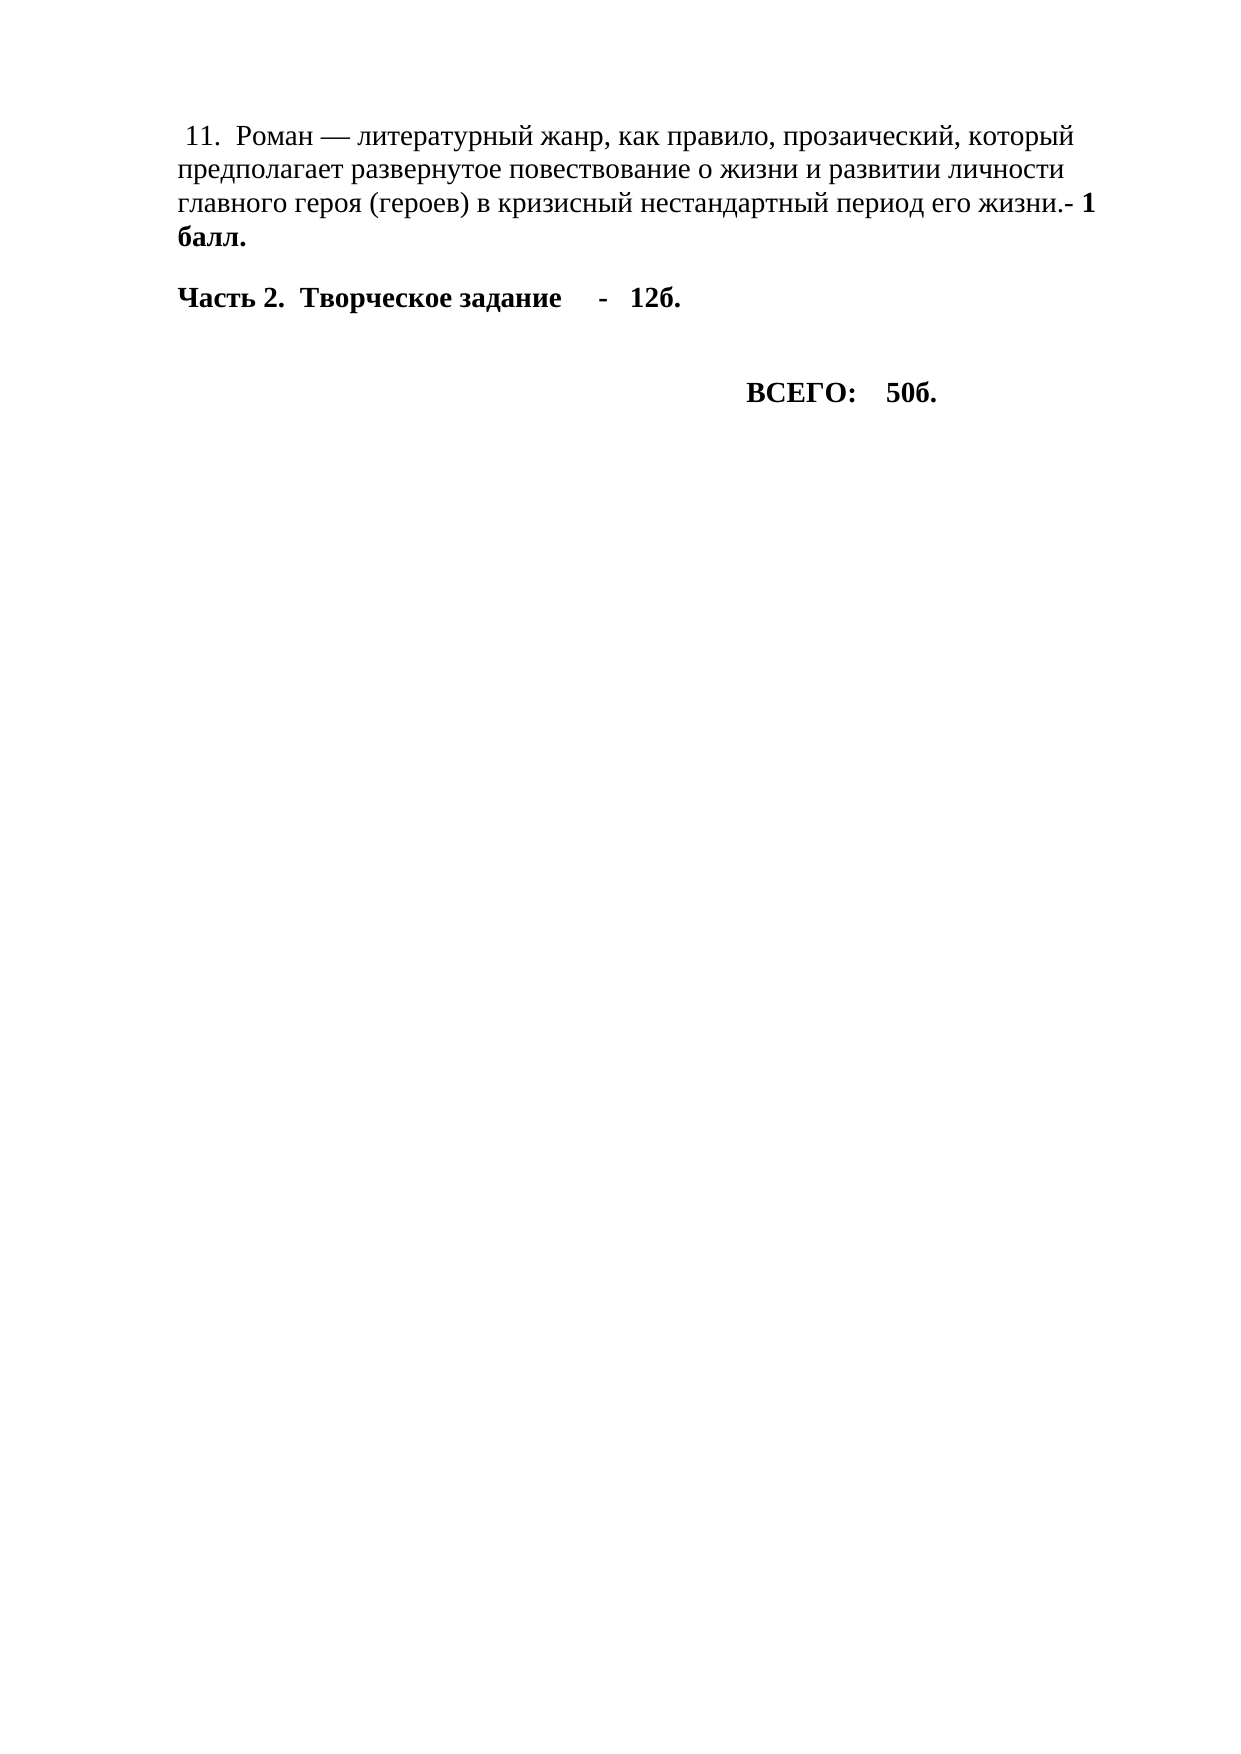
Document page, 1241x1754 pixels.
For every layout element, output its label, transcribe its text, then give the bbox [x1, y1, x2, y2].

text Часть 2. Творческое задание - 12б. [177, 280, 1152, 314]
text ВСЕГО: 50б. [177, 375, 1152, 409]
text 11. Роман — литературный жанр, как правило, прозаический, который предполагает развернутое повествование о жизни и развитии личности главного героя (героев) в кризисный нестандартный период его жизни.- 1 балл. [177, 118, 1152, 252]
